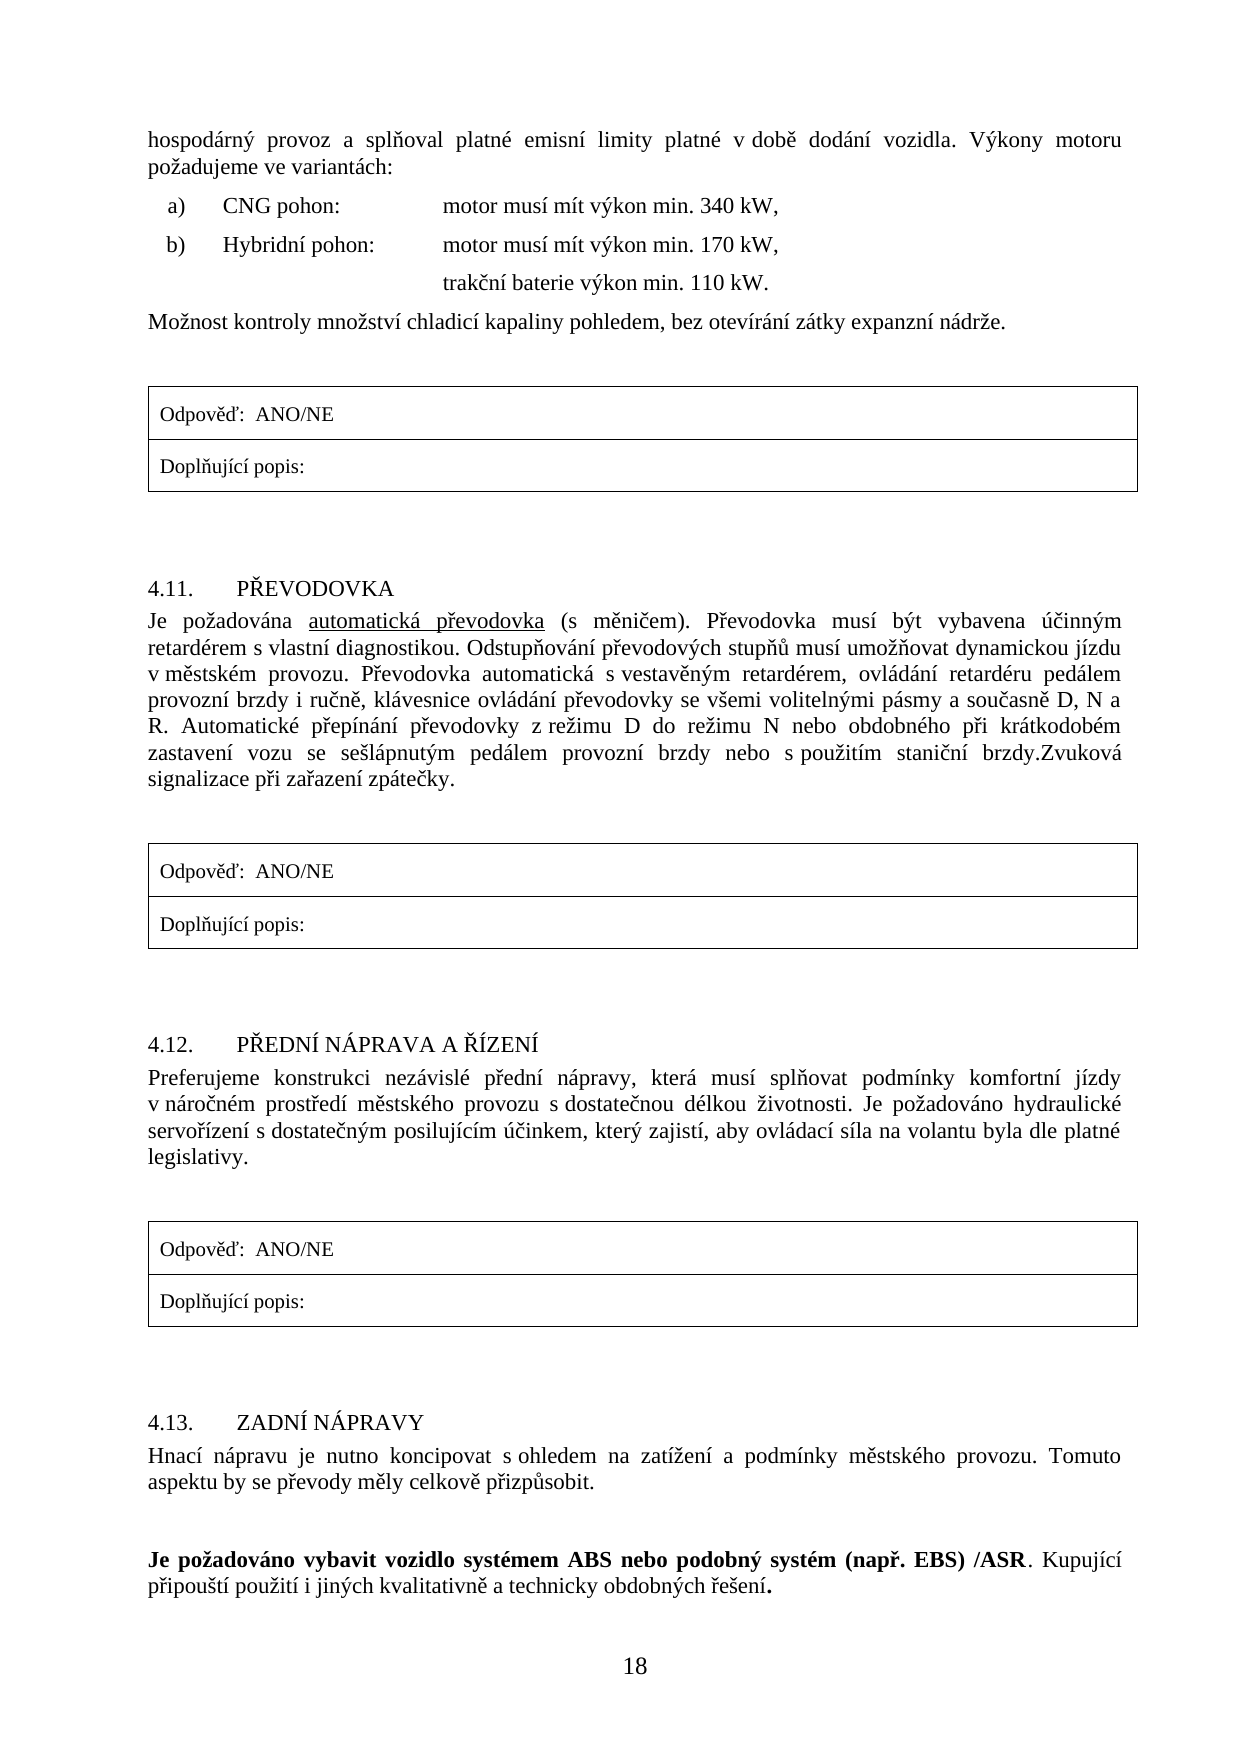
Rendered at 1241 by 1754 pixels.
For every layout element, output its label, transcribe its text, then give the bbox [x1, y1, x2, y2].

subtitle Převodovka [148, 574, 1122, 601]
table_header Odpověď: ANO/NE [149, 1222, 1137, 1273]
table_header Odpověď: ANO/NE [149, 387, 1137, 438]
table_cell Doplňující popis: [149, 897, 1137, 948]
text Možnost kontroly množství chladicí kapaliny pohledem, bez otevírání zátky expanzní nádrže. [148, 308, 1122, 335]
subtitle Zadní nápravY [148, 1409, 1122, 1436]
text Preferujeme konstrukci nezávislé přední nápravy, která musí splňovat podmínky komfortní jízdy v náročném prostředí městského provozu s dostatečnou délkou životnosti. Je požadováno hydraulické servořízení s dostatečným posilujícím účinkem, který zajistí, aby ovládací síla na volantu byla dle platné legislativy. [148, 1064, 1122, 1169]
table_cell Doplňující popis: [149, 440, 1137, 491]
table_header Odpověď: ANO/NE [149, 844, 1137, 896]
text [148, 127, 1122, 179]
subtitle Přední náprava a řízení [148, 1032, 1122, 1058]
table_cell Doplňující popis: [149, 1275, 1137, 1326]
text Je požadováno vybavit vozidlo systémem ABS nebo podobný systém (např. EBS) /ASR. Kupující připouští použití i jiných kvalitativně a technicky obdobných řešení. [148, 1546, 1122, 1599]
text trakční baterie výkon min. 110 kW. [407, 269, 1122, 296]
text Je požadována automatická převodovka (s měničem). Převodovka musí být vybavena účinným retardérem s vlastní diagnostikou. Odstupňování převodových stupňů musí umožňovat dynamickou jízdu v městském provozu. Převodovka automatická s vestavěným retardérem, ovládání retardéru pedálem provozní brzdy i ručně, klávesnice ovládání převodovky se všemi volitelnými pásmy a současně D, N a R. Automatické přepínání převodovky z režimu D do režimu N nebo obdobného při krátkodobém zastavení vozu se sešlápnutým pedálem provozní brzdy nebo s použitím staniční brzdy.Zvuková signalizace při zařazení zpátečky. [148, 607, 1122, 792]
text Hnací nápravu je nutno koncipovat s ohledem na zatížení a podmínky městského provozu. Tomuto aspektu by se převody měly celkově přizpůsobit. [148, 1442, 1122, 1495]
list CNG pohon: motor musí mít výkon min. 340 kW, [185, 192, 1122, 218]
list Hybridní pohon: motor musí mít výkon min. 170 kW, [185, 231, 1122, 257]
